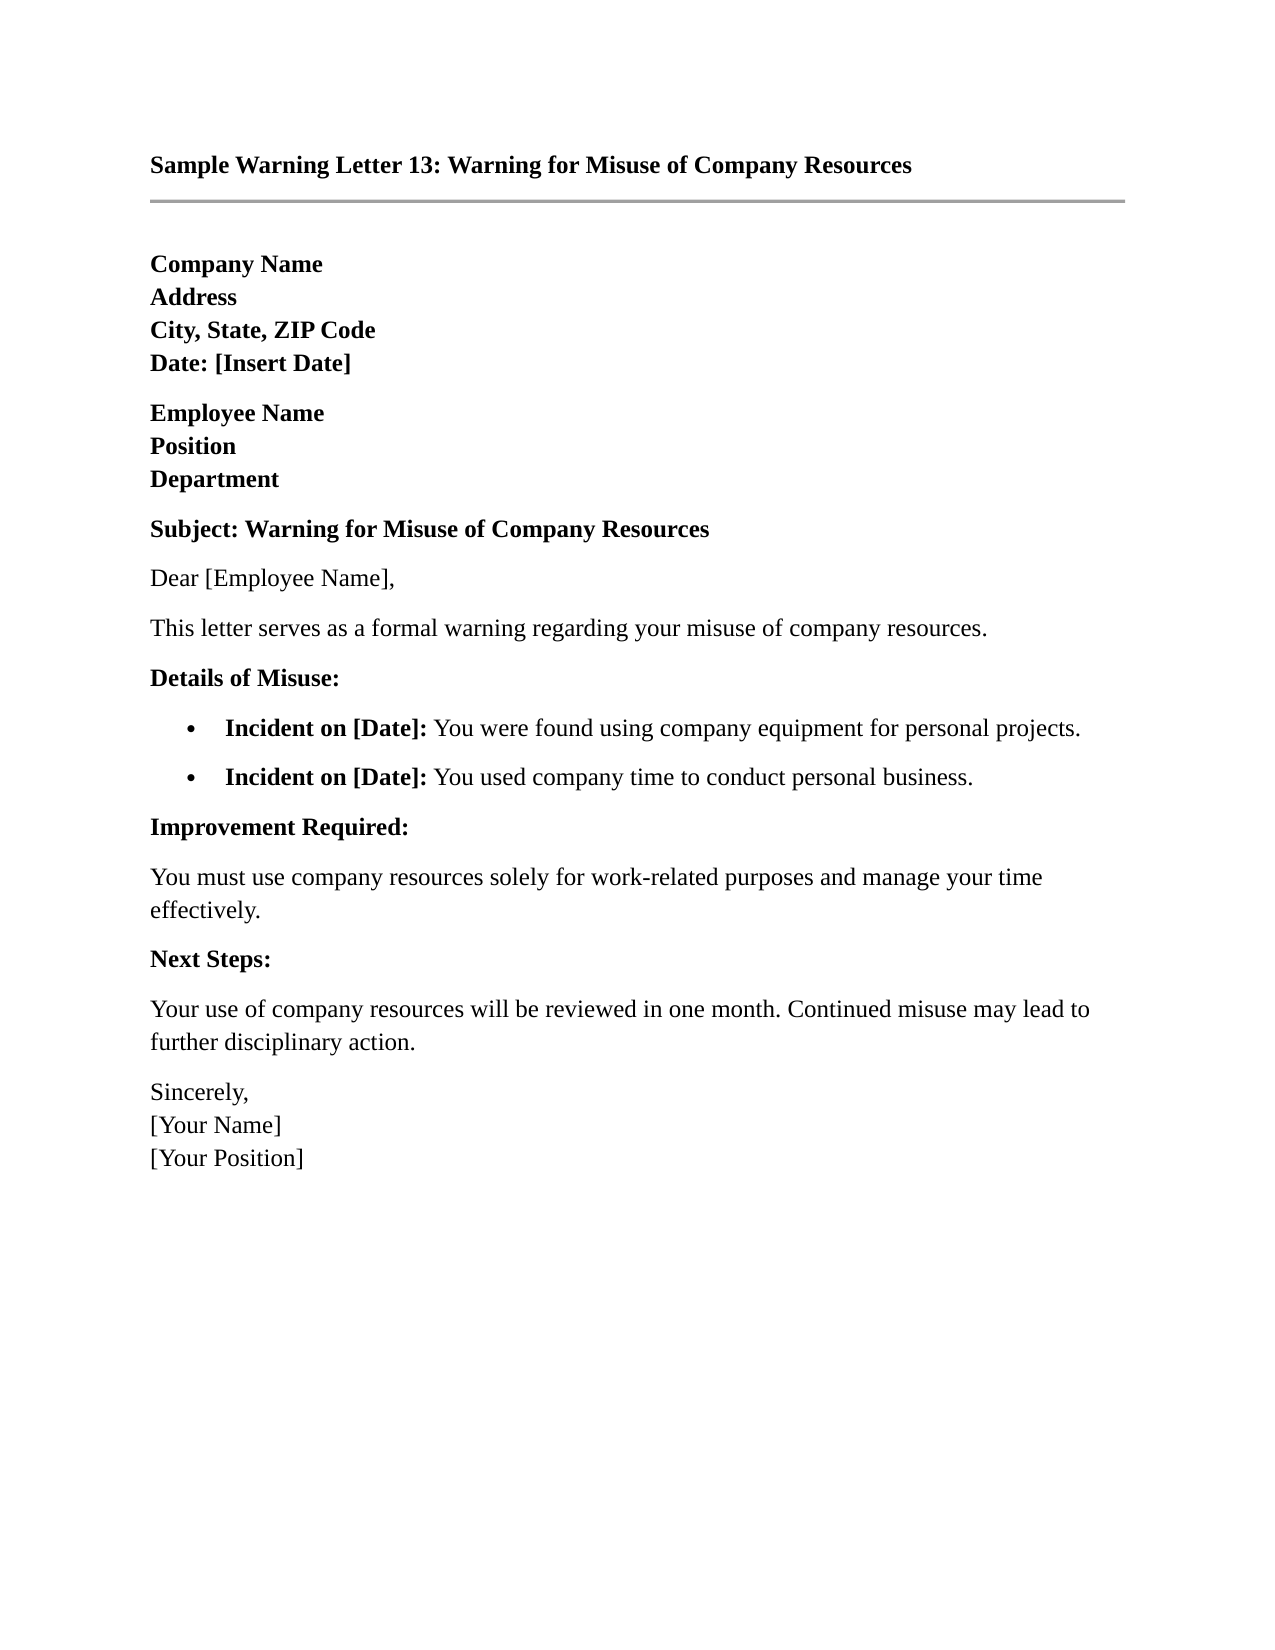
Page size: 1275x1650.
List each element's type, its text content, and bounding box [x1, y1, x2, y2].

text Sample Warning Letter 13: Warning for Misuse of Company Resources [150, 150, 1125, 179]
text Sincerely, [Your Name] [Your Position] [150, 1077, 1125, 1172]
text Dear [Employee Name], [150, 563, 1125, 592]
text Details of Misuse: [150, 663, 1125, 692]
text This letter serves as a formal warning regarding your misuse of company resources. [150, 613, 1125, 642]
text You must use company resources solely for work-related purposes and manage your time effectively. [150, 862, 1125, 923]
text Employee Name Position Department [150, 398, 1125, 493]
text Next Steps: [150, 944, 1125, 973]
text Improvement Required: [150, 812, 1125, 841]
text Company Name Address City, State, ZIP Code Date: [Insert Date] [150, 249, 1125, 377]
text Subject: Warning for Misuse of Company Resources [150, 514, 1125, 543]
text Your use of company resources will be reviewed in one month. Continued misuse may lead to further disciplinary action. [150, 994, 1125, 1056]
list Incident on [Date]: You used company time to conduct personal business. [187, 762, 1125, 791]
list Incident on [Date]: You were found using company equipment for personal projects. [187, 713, 1125, 741]
